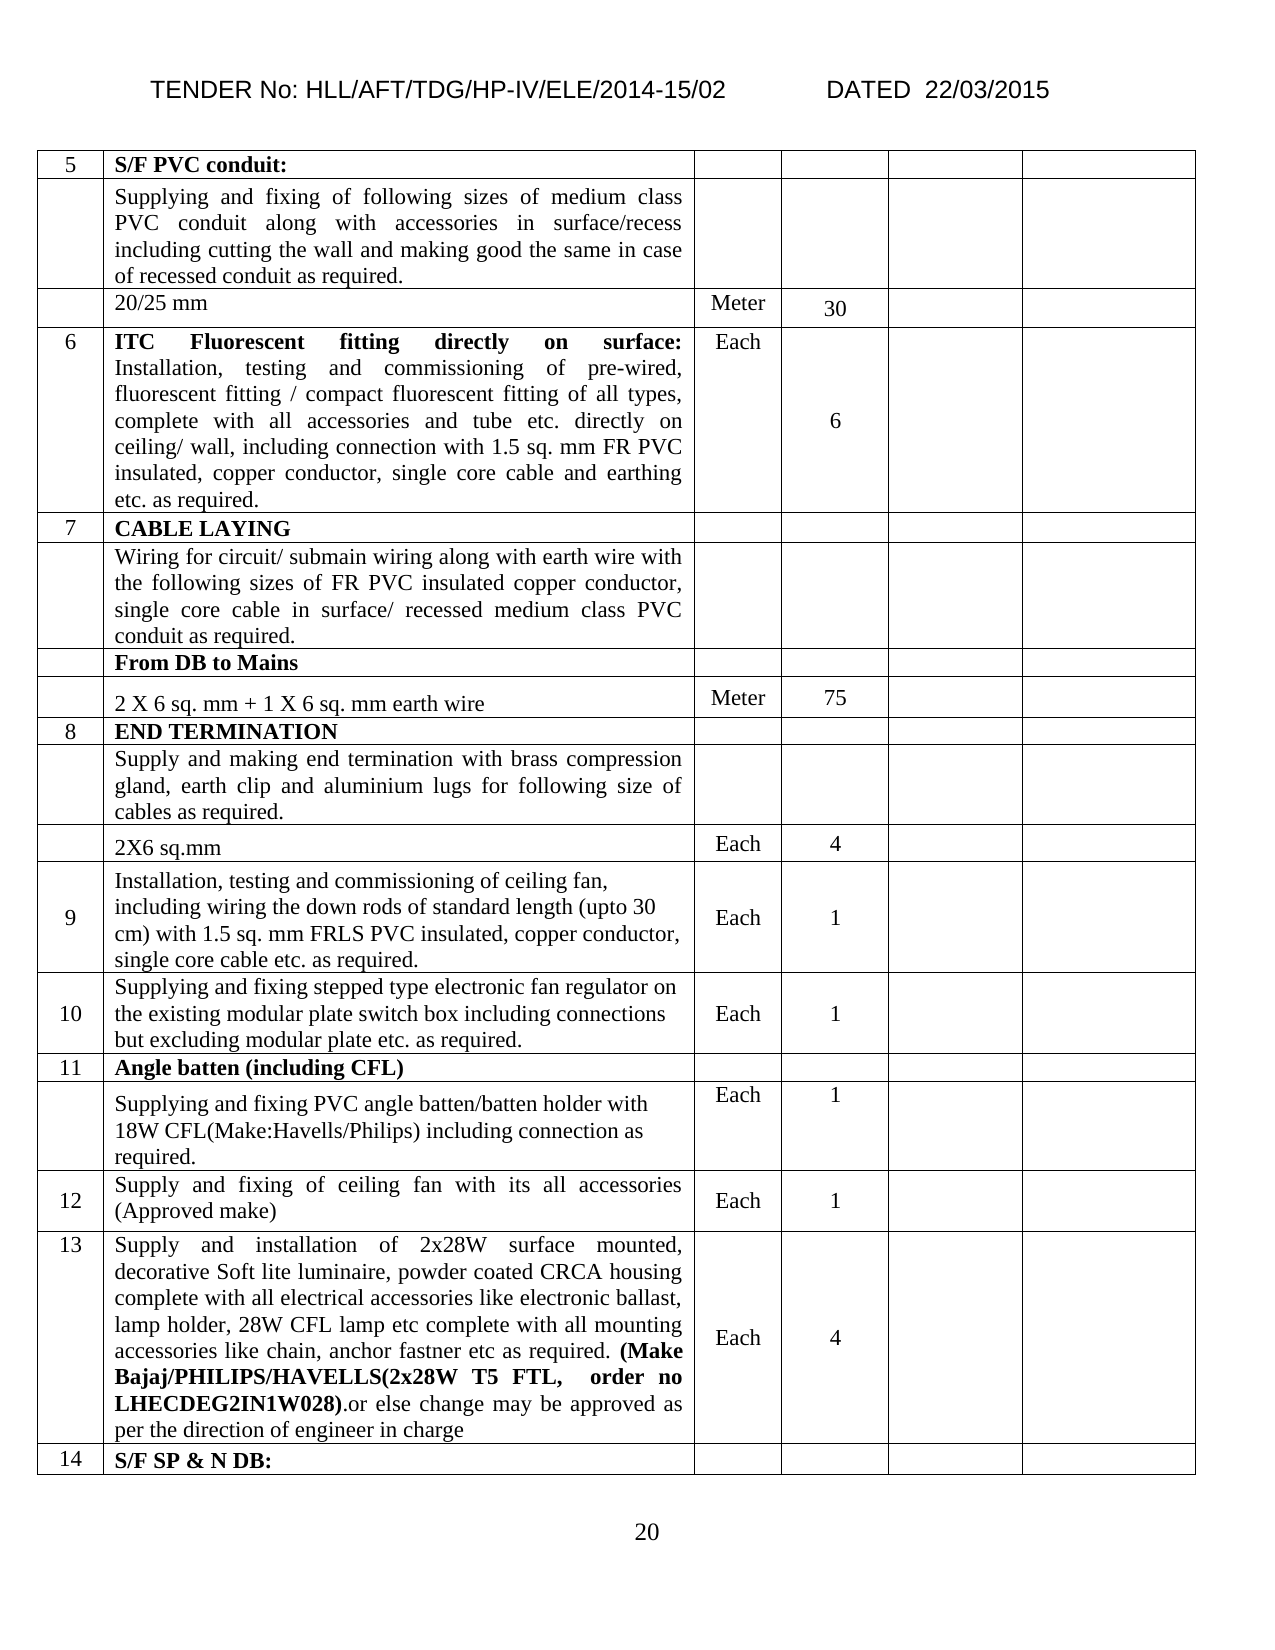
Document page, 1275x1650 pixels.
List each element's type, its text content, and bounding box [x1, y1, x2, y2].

table_cell [782, 1054, 888, 1081]
table_cell 8 [38, 718, 103, 744]
table_cell [782, 543, 888, 648]
table_cell 5 [38, 151, 103, 177]
table_cell [1023, 1054, 1195, 1081]
table_cell 75 [782, 677, 888, 717]
table_cell [782, 745, 888, 824]
table_cell 1 [782, 973, 888, 1052]
table_cell [782, 649, 888, 676]
table_cell [695, 1444, 781, 1474]
table_cell Supply and making end termination with brass compression gland, earth clip and aluminium lugs for following size of cables as required. [104, 745, 694, 824]
table_cell [1023, 289, 1195, 327]
table_cell [38, 543, 103, 648]
table_cell [889, 1171, 1022, 1231]
table_cell 6 [38, 328, 103, 512]
table_cell [695, 543, 781, 648]
table_cell [38, 289, 103, 327]
table_cell [1023, 825, 1195, 861]
table_cell Each [695, 1082, 781, 1169]
table_cell Meter [695, 677, 781, 717]
table_cell [38, 649, 103, 676]
table_cell [1023, 973, 1195, 1052]
table_cell [1023, 1082, 1195, 1169]
table_cell [38, 825, 103, 861]
table_cell [889, 825, 1022, 861]
table_cell [889, 1054, 1022, 1081]
table_cell 1 [782, 1082, 888, 1169]
table_cell [1023, 543, 1195, 648]
table_cell 1 [782, 862, 888, 972]
table_cell [1023, 179, 1195, 288]
table_cell [695, 179, 781, 288]
table_cell 13 [38, 1232, 103, 1442]
table_cell Each [695, 862, 781, 972]
table_cell [1023, 1444, 1195, 1474]
table_cell [695, 151, 781, 177]
table_cell [889, 1082, 1022, 1169]
table_cell 12 [38, 1171, 103, 1231]
table_cell 14 [38, 1444, 103, 1474]
table_cell [1023, 677, 1195, 717]
table_cell 1 [782, 1171, 888, 1231]
table_cell [38, 677, 103, 717]
table_cell [889, 179, 1022, 288]
table_cell 4 [782, 825, 888, 861]
table_cell Supplying and fixing stepped type electronic fan regulator on the existing modular plate switch box including connections but excluding modular plate etc. as required. [104, 973, 694, 1052]
table_cell [695, 649, 781, 676]
table_cell Meter [695, 289, 781, 327]
table_cell [782, 718, 888, 744]
table_cell [889, 973, 1022, 1052]
table_cell Each [695, 1171, 781, 1231]
table_cell [782, 1444, 888, 1474]
table_cell [889, 677, 1022, 717]
table_cell 2 X 6 sq. mm + 1 X 6 sq. mm earth wire [104, 677, 694, 717]
table_cell ITC Fluorescent fitting directly on surface: Installation, testing and commissioning of pre-wired, fluorescent fitting / compact fluorescent fitting of all types, complete with all accessories and tube etc. directly on ceiling/ wall, including connection with 1.5 sq. mm FR PVC insulated, copper conductor, single core cable and earthing etc. as required. [104, 328, 694, 512]
table_cell 7 [38, 513, 103, 542]
table_cell [38, 1082, 103, 1169]
table_cell [1023, 1171, 1195, 1231]
table_cell [889, 745, 1022, 824]
table_cell [1023, 649, 1195, 676]
table_cell [889, 1232, 1022, 1442]
table_cell [1023, 513, 1195, 542]
table_cell 10 [38, 973, 103, 1052]
table_cell 11 [38, 1054, 103, 1081]
table_cell Supply and fixing of ceiling fan with its all accessories (Approved make) [104, 1171, 694, 1231]
table_cell [38, 179, 103, 288]
table_cell [889, 513, 1022, 542]
table_cell [1023, 328, 1195, 512]
table_cell Each [695, 973, 781, 1052]
table_cell 4 [782, 1232, 888, 1442]
table_cell 2X6 sq.mm [104, 825, 694, 861]
table_cell [782, 179, 888, 288]
table_cell 20/25 mm [104, 289, 694, 327]
table_cell [782, 151, 888, 177]
table_cell 9 [38, 862, 103, 972]
table_cell [1023, 862, 1195, 972]
table_cell S/F SP & N DB: [104, 1444, 694, 1474]
table_cell [889, 862, 1022, 972]
table_cell [695, 1054, 781, 1081]
table_cell [889, 328, 1022, 512]
table_cell Supplying and fixing PVC angle batten/batten holder with 18W CFL(Make:Havells/Philips) including connection as required. [104, 1082, 694, 1169]
table_cell [889, 151, 1022, 177]
table_cell Installation, testing and commissioning of ceiling fan, including wiring the down rods of standard length (upto 30 cm) with 1.5 sq. mm FRLS PVC insulated, copper conductor, single core cable etc. as required. [104, 862, 694, 972]
table_cell [1023, 1232, 1195, 1442]
table_cell [38, 745, 103, 824]
table_cell Wiring for circuit/ submain wiring along with earth wire with the following sizes of FR PVC insulated copper conductor, single core cable in surface/ recessed medium class PVC conduit as required. [104, 543, 694, 648]
table_cell Angle batten (including CFL) [104, 1054, 694, 1081]
table_cell [695, 745, 781, 824]
table_cell [1023, 745, 1195, 824]
table_cell S/F PVC conduit: [104, 151, 694, 177]
table_cell END TERMINATION [104, 718, 694, 744]
table_cell Supply and installation of 2x28W surface mounted, decorative Soft lite luminaire, powder coated CRCA housing complete with all electrical accessories like electronic ballast, lamp holder, 28W CFL lamp etc complete with all mounting accessories like chain, anchor fastner etc as required. (Make Bajaj/PHILIPS/HAVELLS(2x28W T5 FTL, order no LHECDEG2IN1W028).or else change may be approved as per the direction of engineer in charge [104, 1232, 694, 1442]
table_cell [889, 543, 1022, 648]
table_cell Each [695, 825, 781, 861]
table_cell [695, 718, 781, 744]
table_cell From DB to Mains [104, 649, 694, 676]
table_cell [1023, 718, 1195, 744]
table_cell [695, 513, 781, 542]
table_cell Supplying and fixing of following sizes of medium class PVC conduit along with accessories in surface/recess including cutting the wall and making good the same in case of recessed conduit as required. [104, 179, 694, 288]
table_cell [889, 718, 1022, 744]
table_cell [889, 289, 1022, 327]
table_cell [1023, 151, 1195, 177]
table_cell Each [695, 1232, 781, 1442]
table_cell 6 [782, 328, 888, 512]
table_cell 30 [782, 289, 888, 327]
table_cell CABLE LAYING [104, 513, 694, 542]
table_cell Each [695, 328, 781, 512]
table_cell [889, 1444, 1022, 1474]
table_cell [889, 649, 1022, 676]
table_cell [782, 513, 888, 542]
